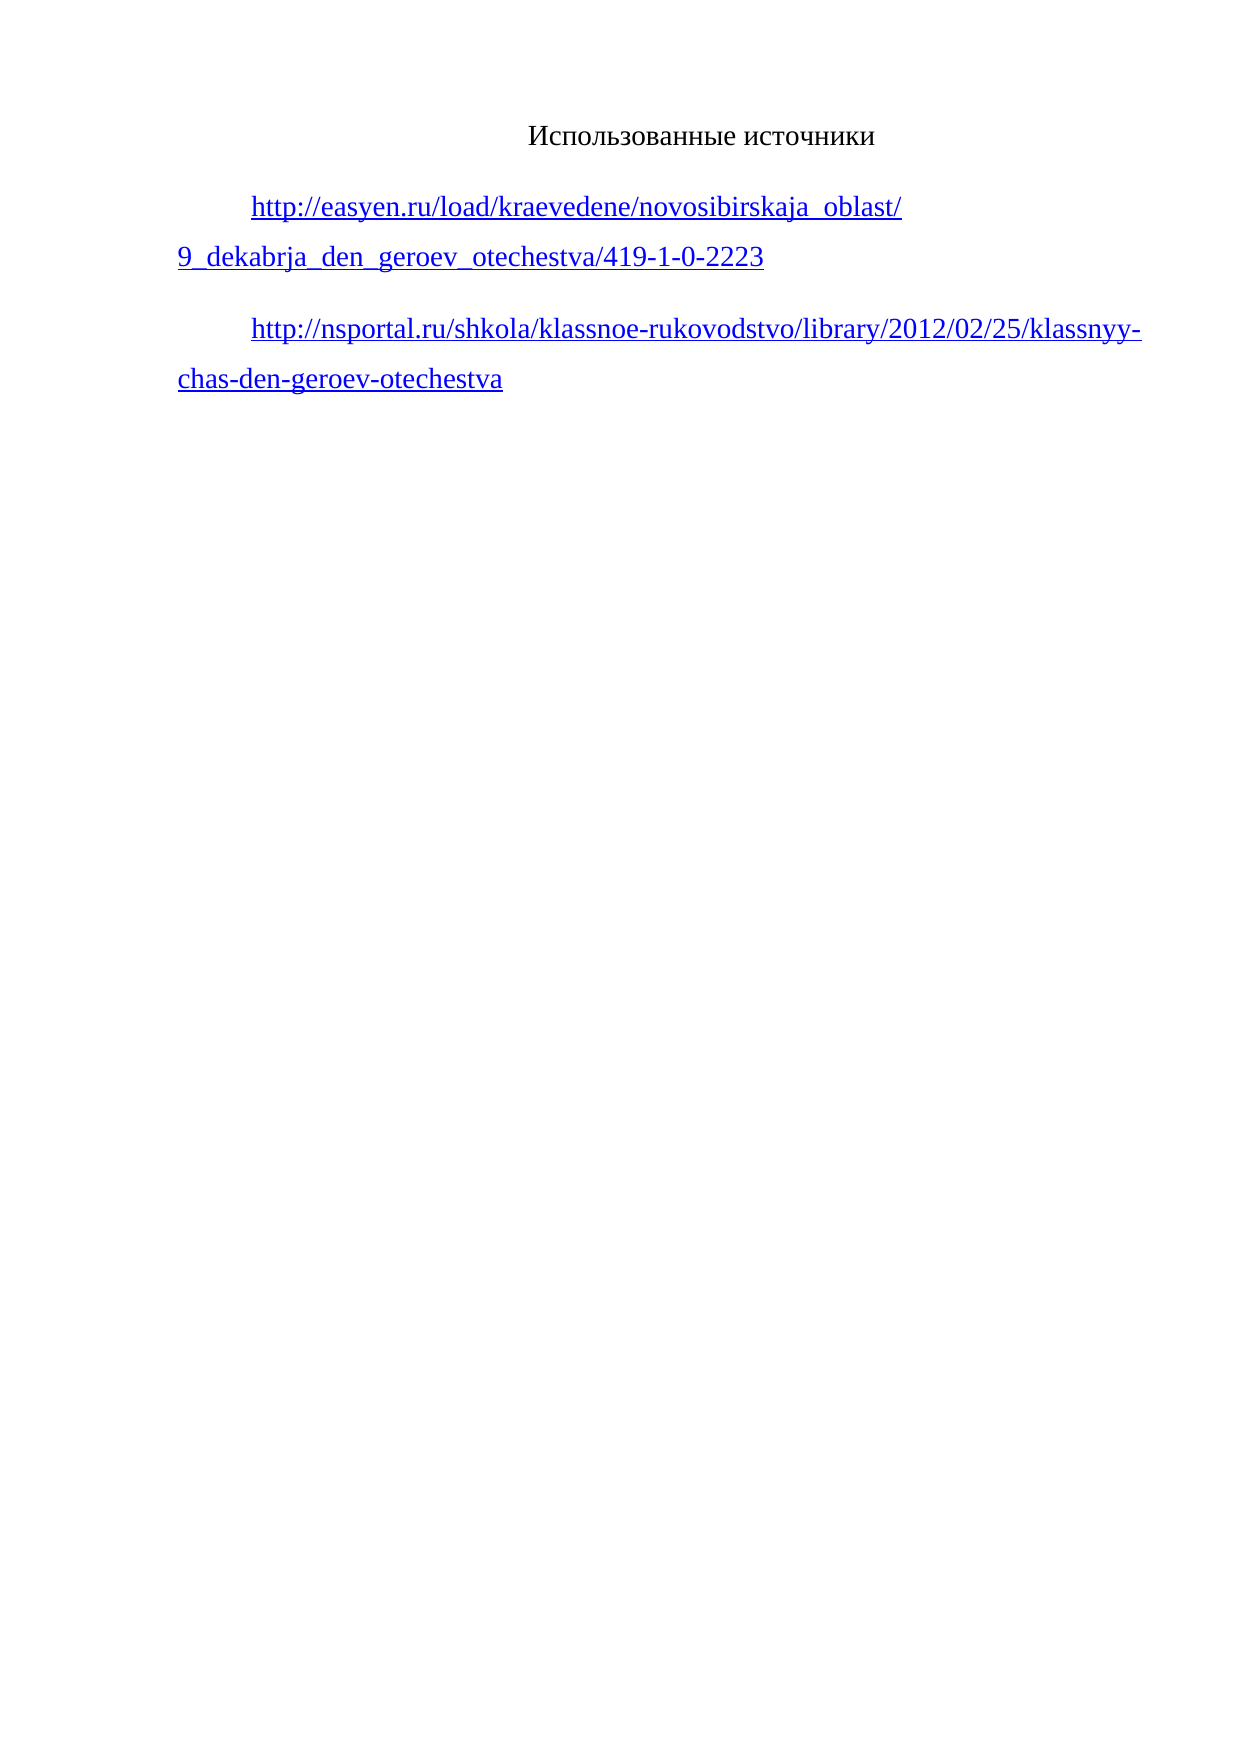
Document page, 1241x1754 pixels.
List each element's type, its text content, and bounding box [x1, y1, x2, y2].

text Использованные источники [177, 118, 1152, 152]
text http://nsportal.ru/shkola/klassnoe-rukovodstvo/library/2012/02/25/klassnyy-chas-den-geroev-otechestva [177, 311, 1152, 394]
text http://easyen.ru/load/kraevedene/novosibirskaja_oblast/9_dekabrja_den_geroev_otechestva/419-1-0-2223 [177, 189, 1152, 273]
